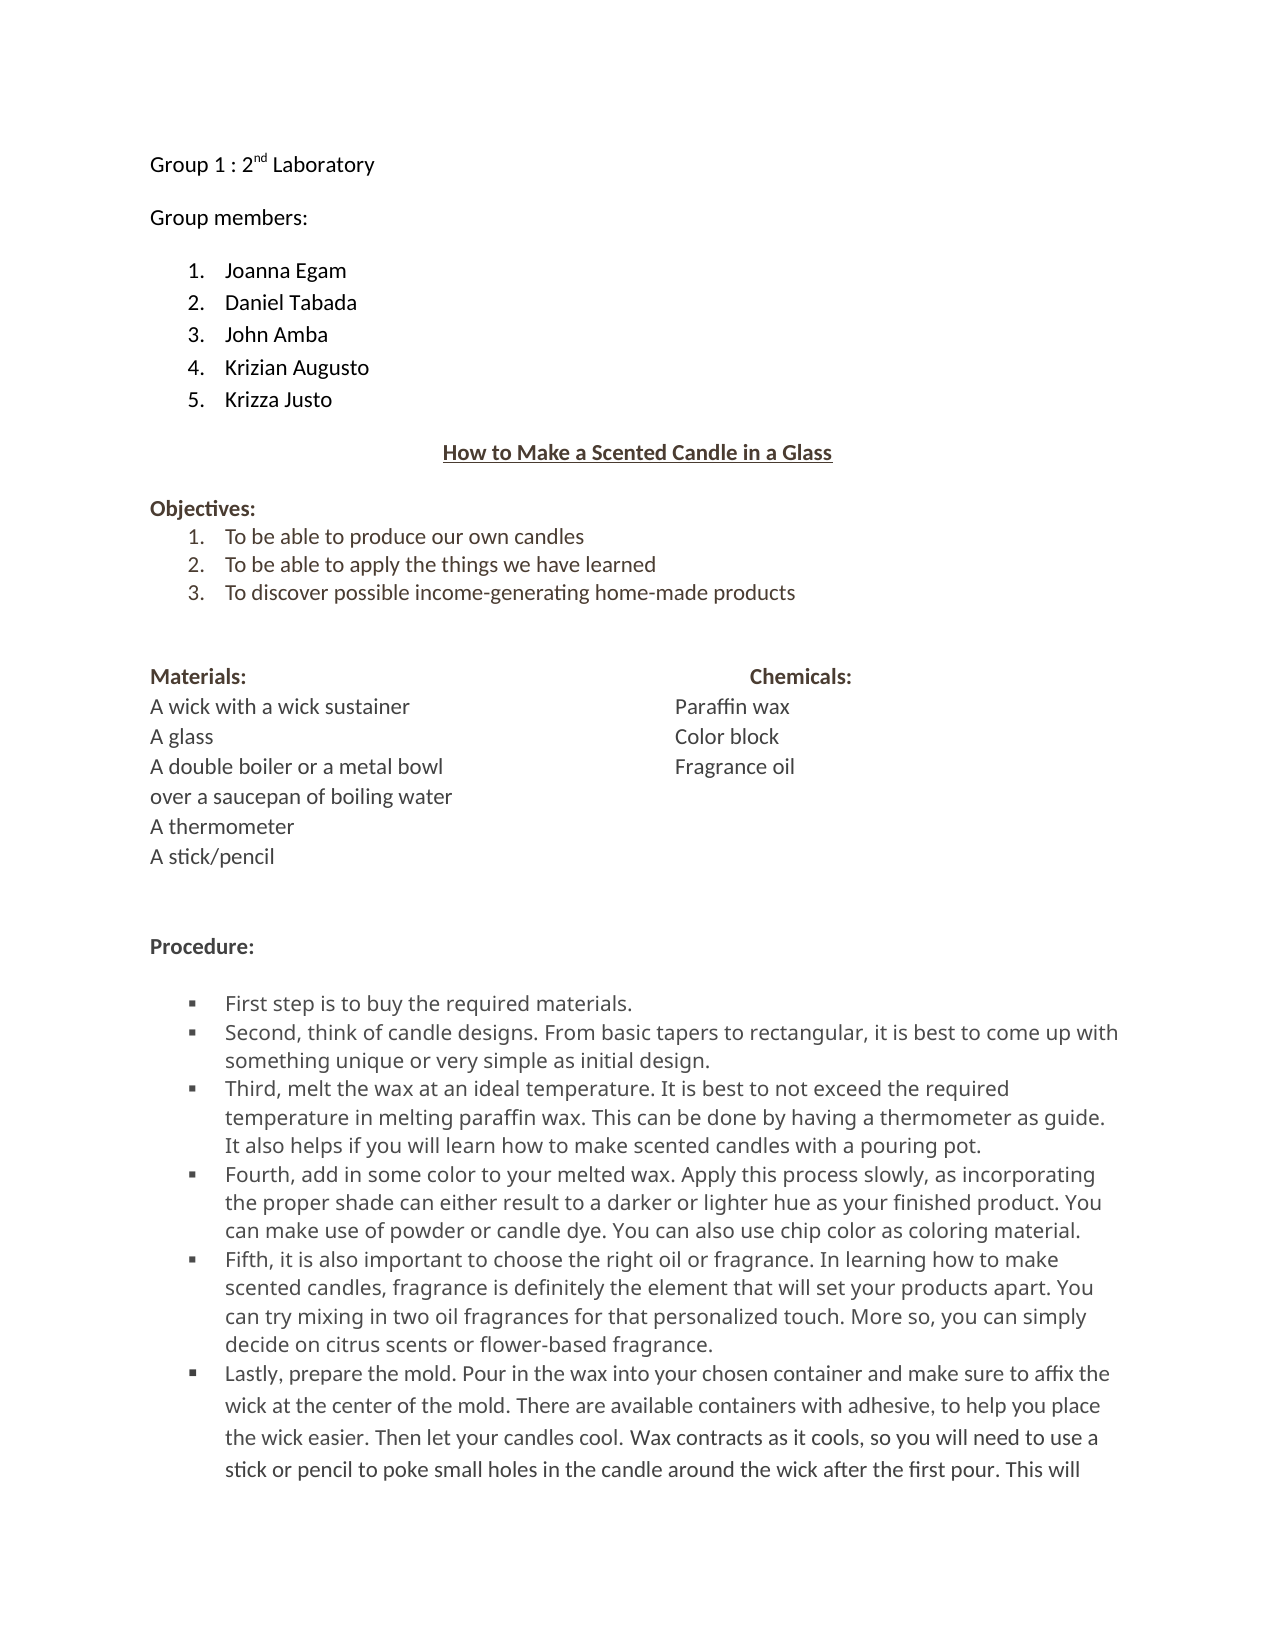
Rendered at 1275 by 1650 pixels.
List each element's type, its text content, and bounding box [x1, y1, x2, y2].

text How to Make a Scented Candle in a Glass [150, 438, 1125, 466]
list Daniel Tabada [187, 288, 1125, 316]
list Third, melt the wax at an ideal temperature. It is best to not exceed the required temperature in melting paraffin wax. This can be done by having a thermometer as guide. It also helps if you will learn how to make scented candles with a pouring pot. [187, 1133, 1125, 1218]
list First step is to buy the required materials. [187, 989, 1125, 1018]
list To be able to produce our own candles [187, 522, 1125, 550]
text A wick with a wick sustainer Paraffin wax [150, 690, 1125, 720]
list To be able to apply the things we have learned [187, 550, 1125, 578]
text A glass Color block [150, 720, 1125, 750]
text over a saucepan of boiling water [150, 780, 1125, 810]
list To discover possible income-generating home-made products [187, 578, 1125, 606]
text Group members: [150, 203, 1125, 231]
list Fourth, add in some color to your melted wax. Apply this process slowly, as incorporating the proper shade can either result to a darker or lighter hue as your finished product. You can make use of powder or candle dye. You can also use chip color as coloring material. [187, 1247, 1125, 1333]
text Materials: Chemicals: [150, 662, 1125, 690]
list Krizza Justo [187, 385, 1125, 413]
text Procedure: [150, 930, 1125, 960]
text A stick/pencil [150, 840, 1125, 870]
list Joanna Egam [187, 256, 1125, 284]
text A thermometer [150, 810, 1125, 840]
list John Amba [187, 320, 1125, 348]
list Krizian Augusto [187, 353, 1125, 381]
list Fifth, it is also important to choose the right oil or fragrance. In learning how to make scented candles, fragrance is definitely the element that will set your products apart. You can try mixing in two oil fragrances for that personalized touch. More so, you can simply decide on citrus scents or flower-based fragrance. [187, 1362, 1125, 1476]
list Second, think of candle designs. From basic tapers to rectangular, it is best to come up with something unique or very simple as initial design. [187, 1047, 1125, 1104]
text Objectives: [150, 494, 1125, 522]
text A double boiler or a metal bowl Fragrance oil [150, 750, 1125, 780]
text Group 1 : 2nd Laboratory [150, 150, 1125, 178]
